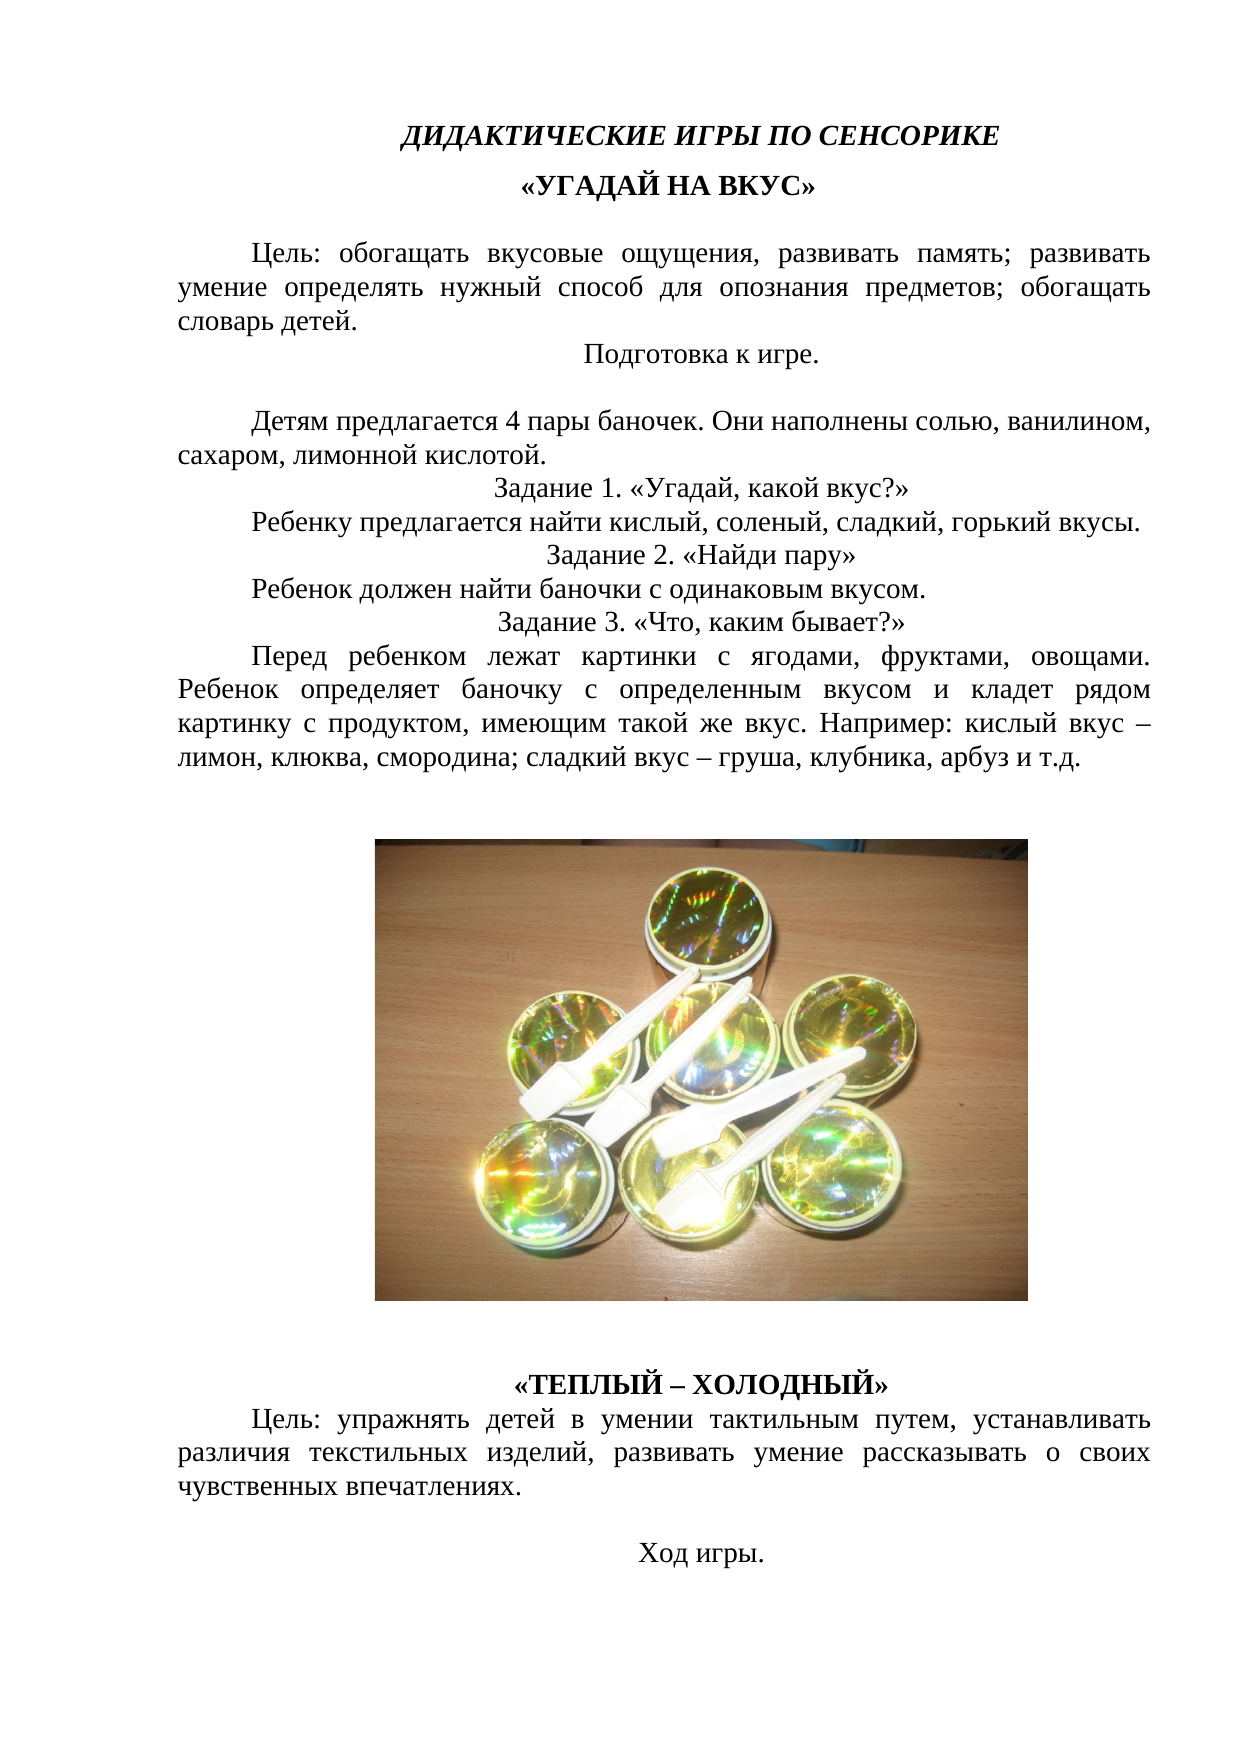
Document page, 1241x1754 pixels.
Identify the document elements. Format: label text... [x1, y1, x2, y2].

text Ребенок должен найти баночки с одинаковым вкусом. [177, 571, 1152, 604]
text Задание 3. «Что, каким бывает?» [177, 604, 1152, 638]
text Подготовка к игре. [177, 336, 1152, 370]
text Задание 1. «Угадай, какой вкус?» [177, 470, 1152, 504]
text ДИДАКТИЧЕСКИЕ ИГРЫ ПО СЕНСОРИКЕ [177, 118, 1152, 152]
text Ход игры. [177, 1535, 1152, 1568]
picture [374, 839, 1028, 1301]
text Цель: упражнять детей в умении тактильным путем, устанавливать различия текстильных изделий, развивать умение рассказывать о своих чувственных впечатлениях. [177, 1401, 1152, 1501]
text «УГАДАЙ НА ВКУС» [177, 168, 1152, 202]
text Задание 2. «Найди пару» [177, 537, 1152, 571]
text Цель: обогащать вкусовые ощущения, развивать память; развивать умение определять нужный способ для опознания предметов; обогащать словарь детей. [177, 236, 1152, 336]
text «ТЕПЛЫЙ – ХОЛОДНЫЙ» [177, 1367, 1152, 1401]
text Перед ребенком лежат картинки с ягодами, фруктами, овощами. Ребенок определяет баночку с определенным вкусом и кладет рядом картинку с продуктом, имеющим такой же вкус. Например: кислый вкус – лимон, клюква, смородина; сладкий вкус – груша, клубника, арбуз и т.д. [177, 638, 1152, 772]
text Ребенку предлагается найти кислый, соленый, сладкий, горький вкусы. [177, 504, 1152, 537]
text Детям предлагается 4 пары баночек. Они наполнены солью, ванилином, сахаром, лимонной кислотой. [177, 403, 1152, 470]
